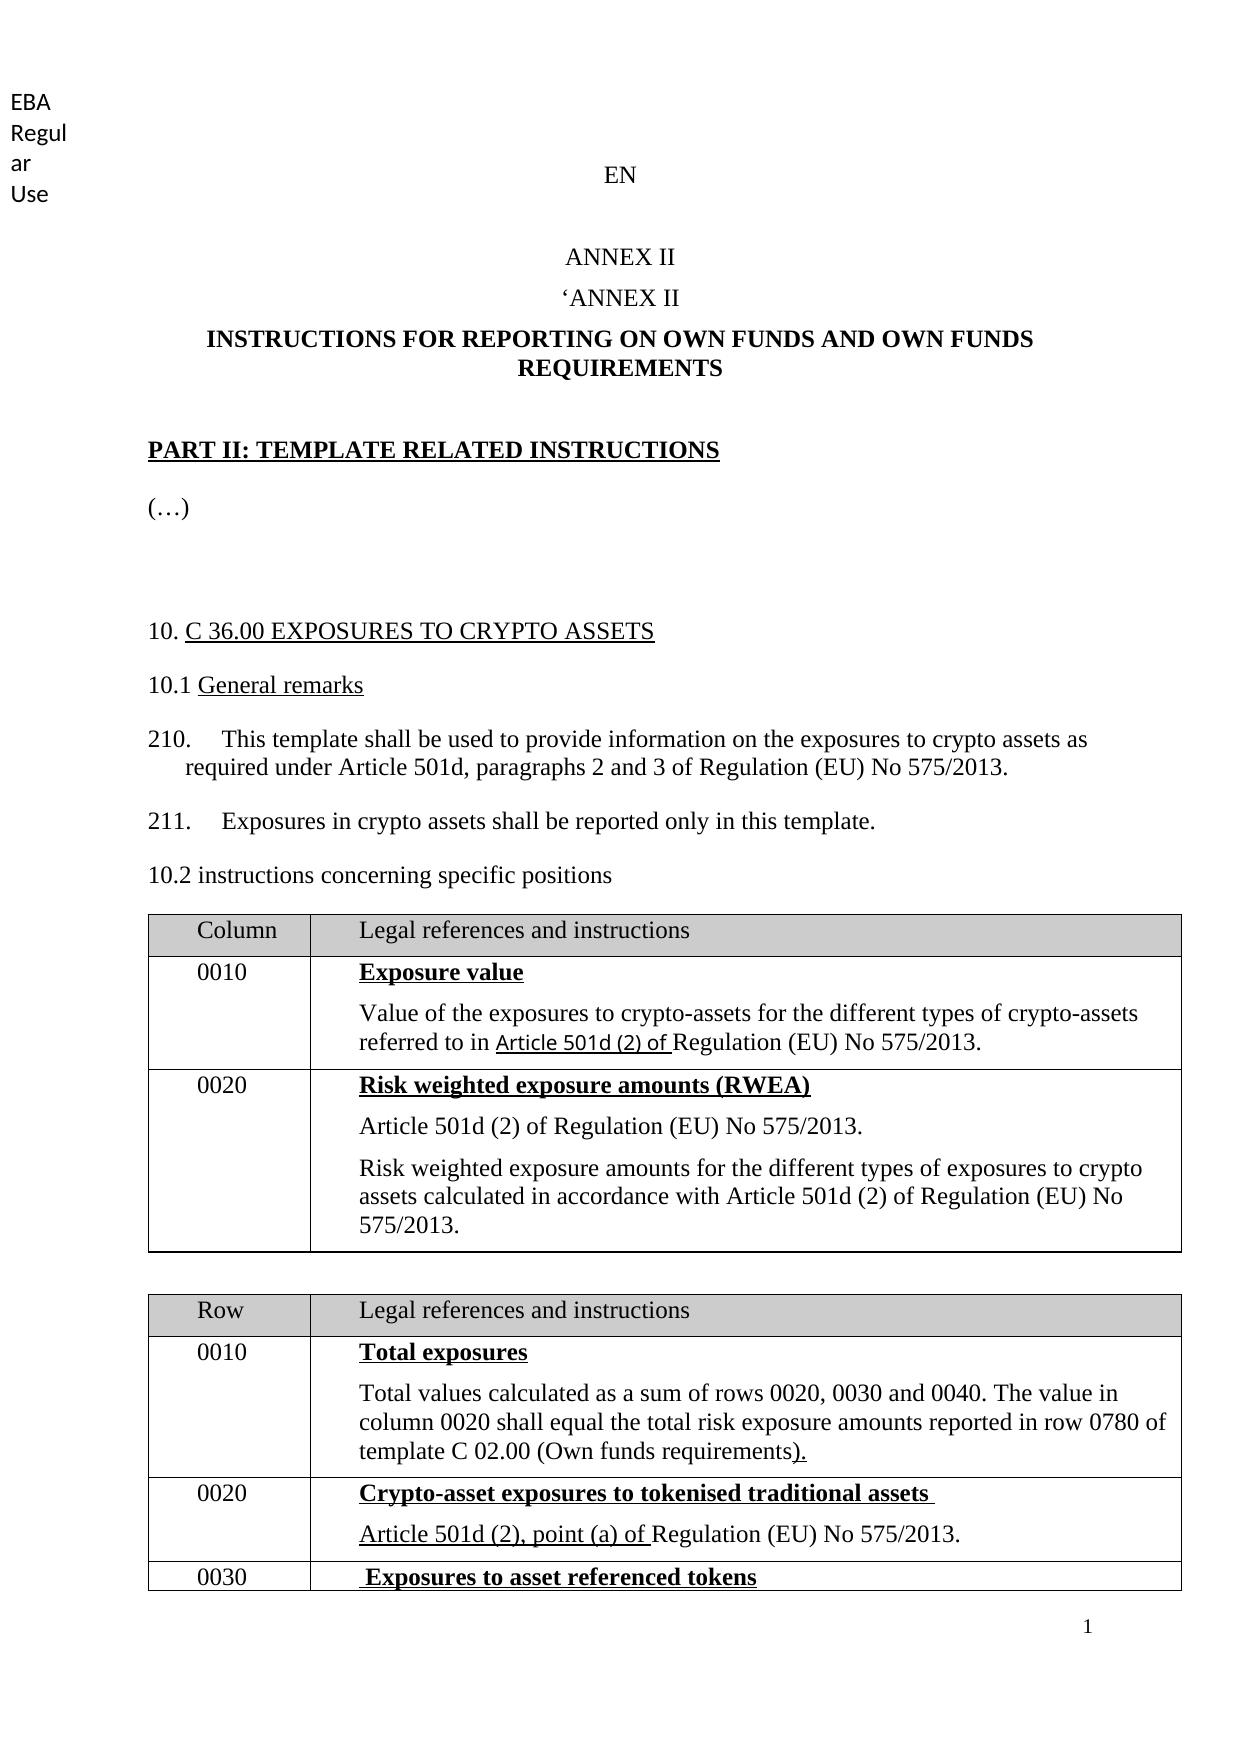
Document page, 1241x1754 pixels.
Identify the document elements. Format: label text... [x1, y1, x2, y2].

text Exposures in crypto assets shall be reported only in this template. [148, 806, 1093, 835]
text This template shall be used to provide information on the exposures to crypto assets as required under Article 501d, paragraphs 2 and 3 of Regulation (EU) No 575/2013. [148, 724, 1093, 781]
table_cell 0020 [149, 1070, 310, 1251]
table_header Row [149, 1295, 310, 1336]
table_cell 0010 [149, 957, 310, 1069]
table_header Legal references and instructions [311, 1295, 1181, 1336]
text PART II: TEMPLATE RELATED INSTRUCTIONS [148, 435, 1093, 464]
list 10.1 General remarks [148, 670, 1093, 699]
table_header Legal references and instructions [311, 915, 1181, 956]
table_cell Total exposures Total values calculated as a sum of rows 0020, 0030 and 0040. The value in column 0020 shall equal the total risk exposure amounts reported in row 0780 of template C 02.00 (Own funds requirements). [311, 1337, 1181, 1477]
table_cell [311, 1562, 1181, 1590]
text 10. C 36.00 EXPOSURES TO CRYPTO ASSETS [148, 616, 1093, 645]
table_cell 0020 [149, 1478, 310, 1561]
text EN [148, 160, 1093, 189]
list 10.2 instructions concerning specific positions [148, 860, 1093, 889]
table_cell 0010 [149, 1337, 310, 1477]
table_header Column [149, 915, 310, 956]
text (…) [148, 492, 1093, 521]
table_cell Risk weighted exposure amounts (RWEA) Article 501d (2) of Regulation (EU) No 575/2013. Risk weighted exposure amounts for the different types of exposures to crypto assets calculated in accordance with Article 501d (2) of Regulation (EU) No 575/2013. [311, 1070, 1181, 1251]
table_cell Exposure value Value of the exposures to crypto-assets for the different types of crypto-assets referred to in Article 501d (2) of Regulation (EU) No 575/2013. [311, 957, 1181, 1069]
table_cell 0030 [149, 1562, 310, 1590]
table_cell Crypto-asset exposures to tokenised traditional assets Article 501d (2), point (a) of Regulation (EU) No 575/2013. [311, 1478, 1181, 1561]
text ANNEX II [148, 242, 1093, 271]
text INSTRUCTIONS FOR REPORTING ON OWN FUNDS AND OWN FUNDS REQUIREMENTS [148, 324, 1093, 382]
text ‘ANNEX II [148, 283, 1093, 312]
